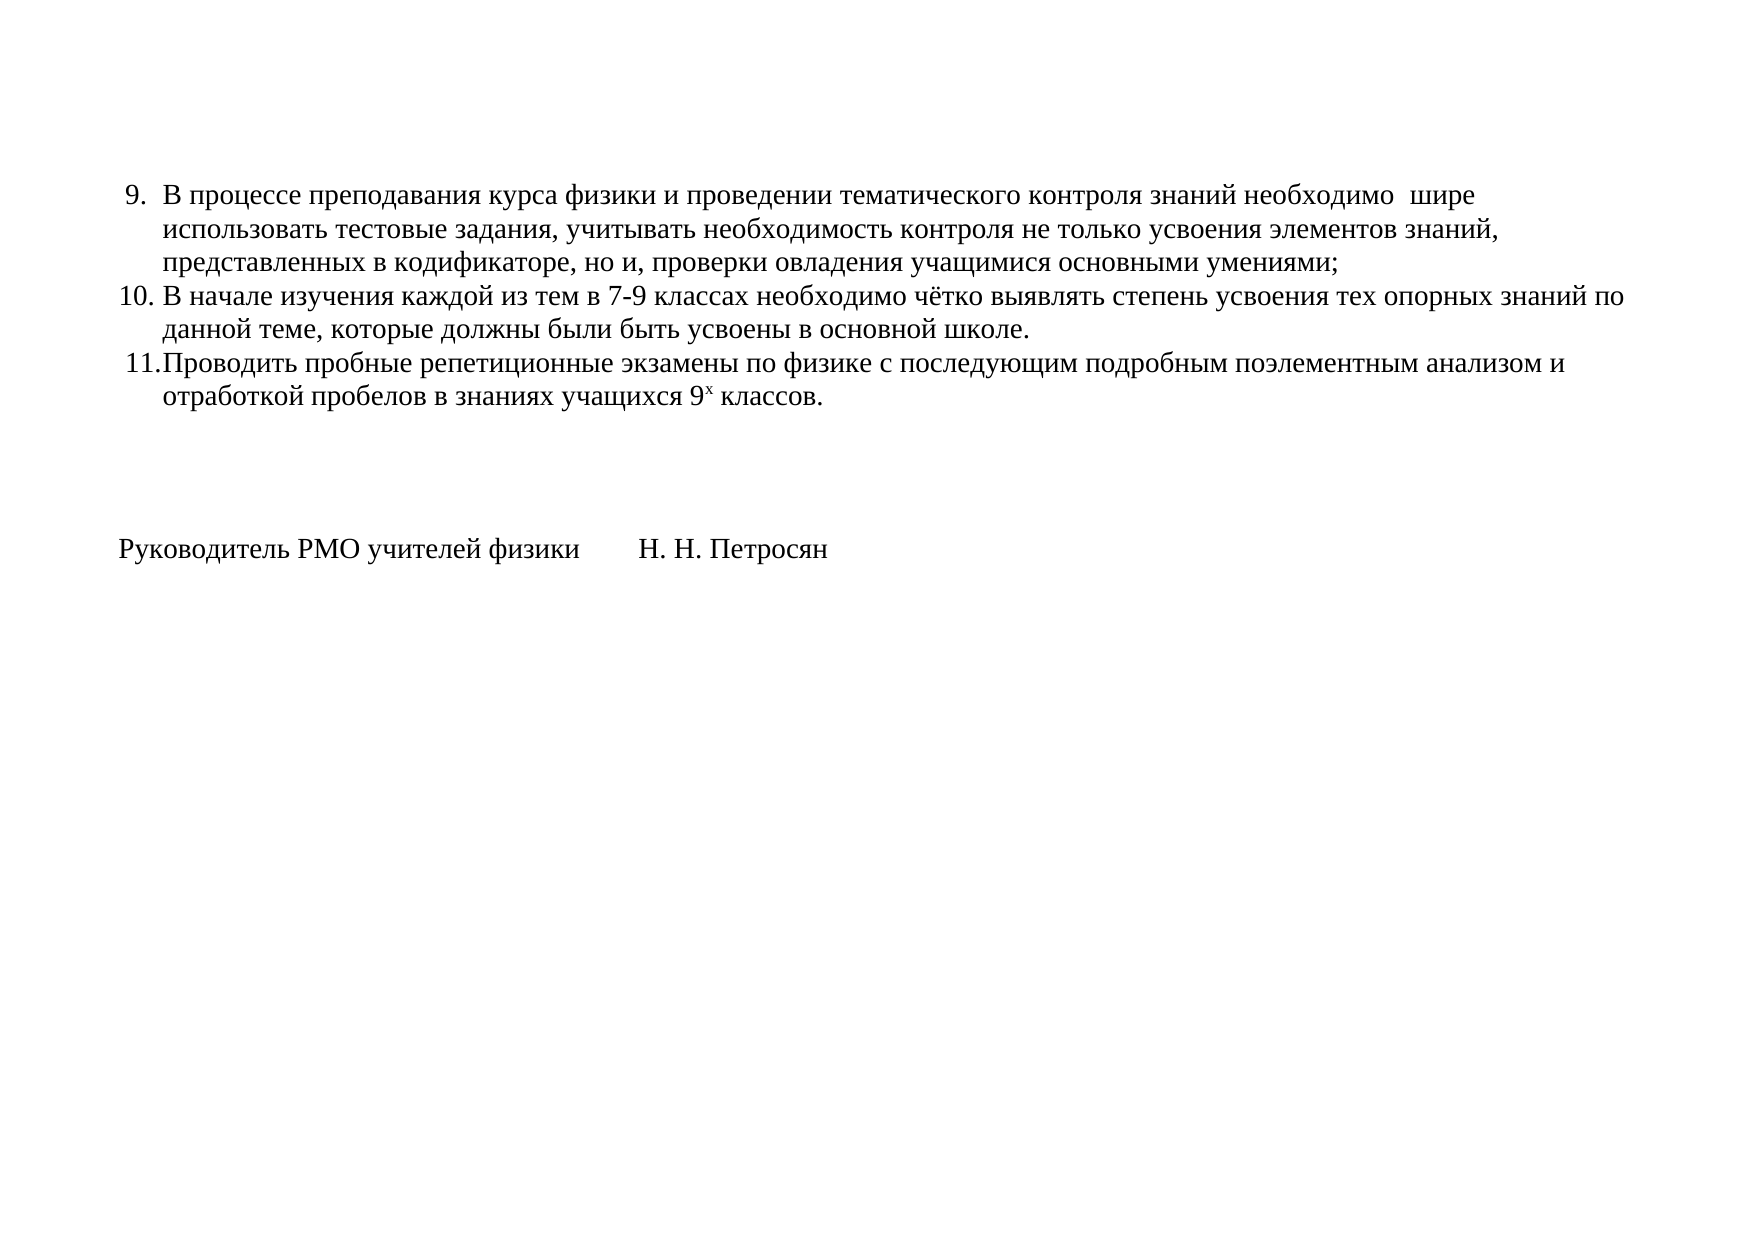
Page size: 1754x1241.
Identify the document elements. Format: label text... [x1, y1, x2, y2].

list В начале изучения каждой из тем в 7-9 классах необходимо чётко выявлять степень усвоения тех опорных знаний по данной теме, которые должны были быть усвоены в основной школе. [118, 278, 1636, 345]
text Руководитель РМО учителей физики Н. Н. Петросян [118, 531, 1636, 564]
list Проводить пробные репетиционные экзамены по физике с последующим подробным поэлементным анализом и отработкой пробелов в знаниях учащихся 9х классов. [125, 345, 1636, 412]
list В процессе преподавания курса физики и проведении тематического контроля знаний необходимо шире использовать тестовые задания, учитывать необходимость контроля не только усвоения элементов знаний, представленных в кодификаторе, но и, проверки овладения учащимися основными умениями; [125, 177, 1636, 278]
